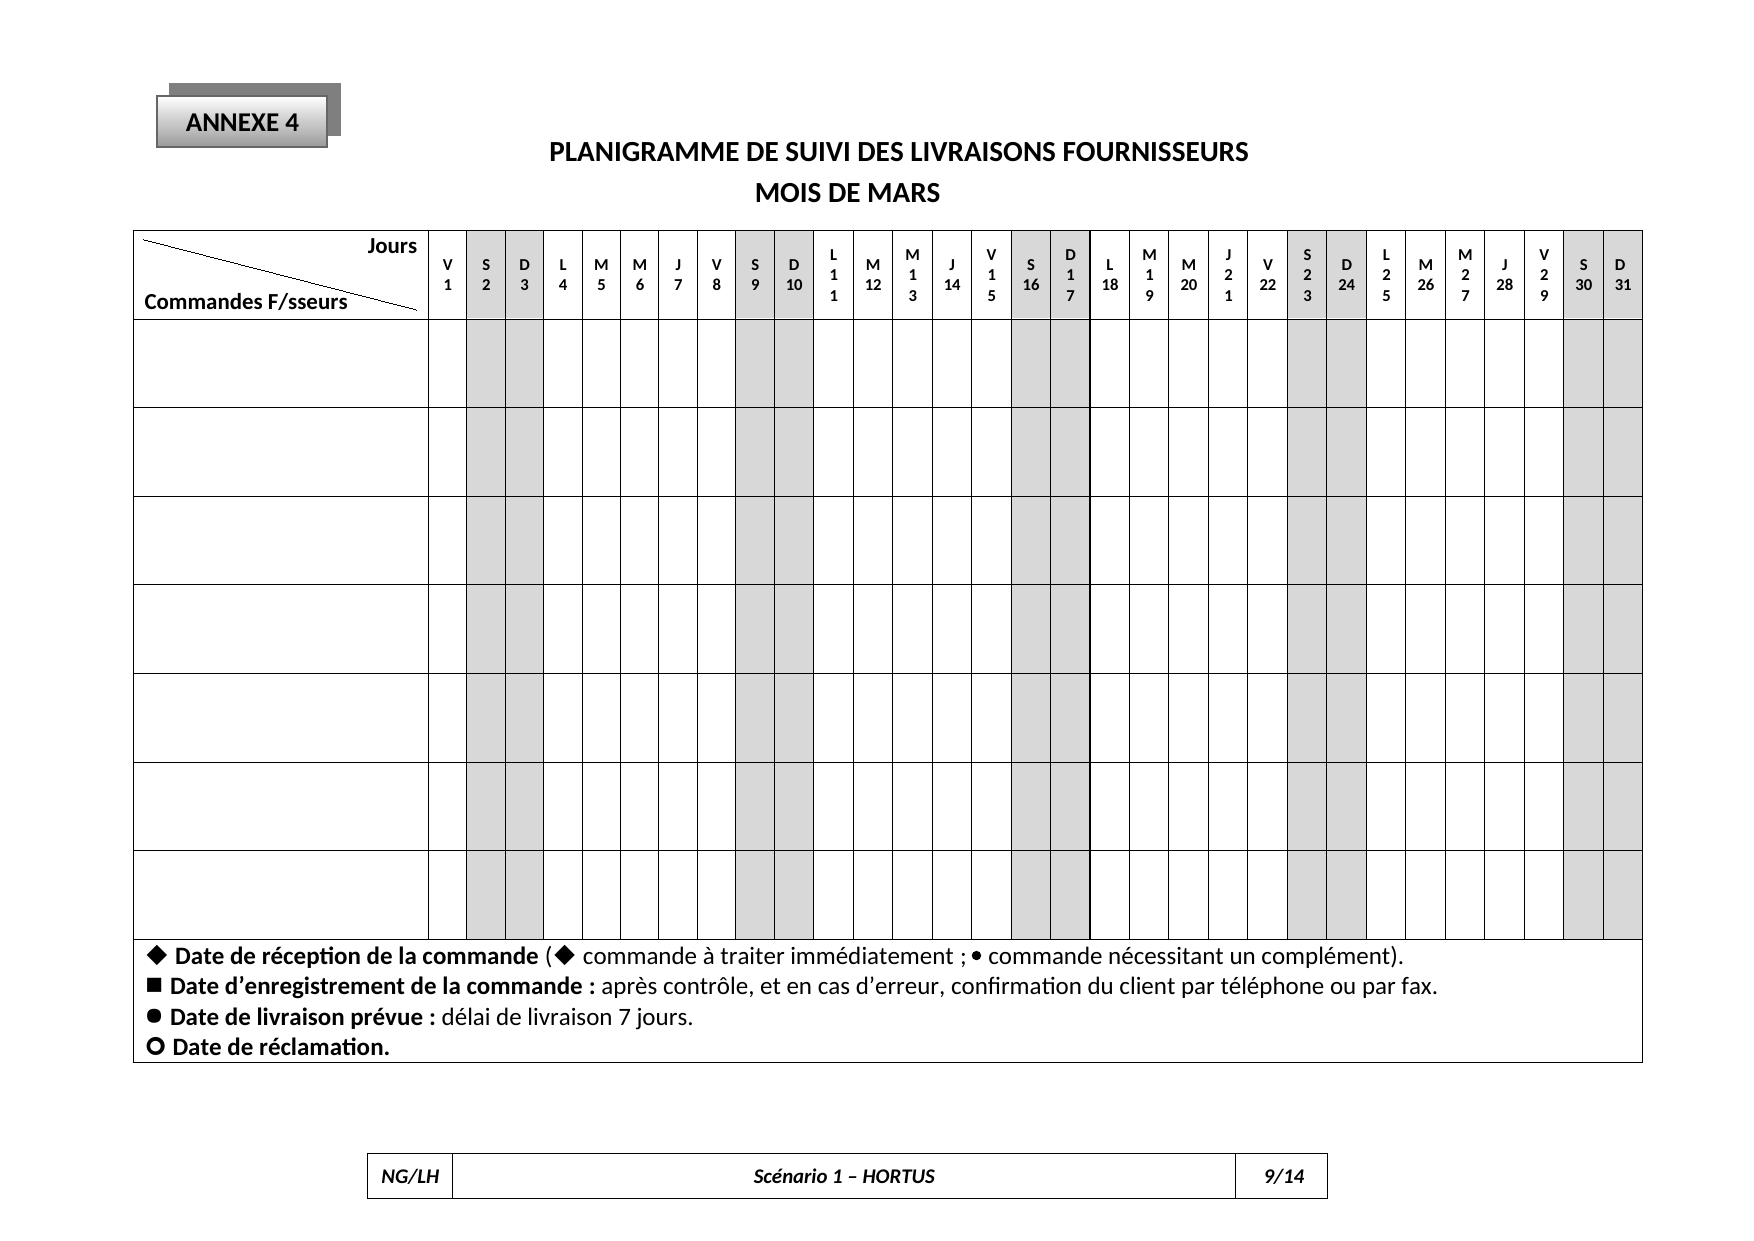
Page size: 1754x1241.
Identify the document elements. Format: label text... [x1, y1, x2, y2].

table_cell [1485, 674, 1524, 762]
table_cell [972, 320, 1011, 407]
table_cell [134, 763, 428, 850]
table_cell [1564, 851, 1603, 939]
table_header S 9 [736, 231, 774, 318]
table_cell [1248, 408, 1287, 496]
table_cell [583, 320, 620, 407]
table_cell [698, 408, 735, 496]
table_cell [1564, 408, 1603, 496]
table_cell [814, 497, 853, 584]
table_cell [583, 408, 620, 496]
table_cell [1091, 851, 1129, 939]
table_header M 27 [1446, 231, 1484, 318]
table_cell [1012, 585, 1050, 673]
table_cell [933, 408, 971, 496]
table_cell [544, 763, 582, 850]
table_cell [1051, 763, 1089, 850]
table_cell [1012, 851, 1050, 939]
table_cell [1012, 674, 1050, 762]
table_cell [544, 320, 582, 407]
table_cell [1091, 408, 1129, 496]
table_cell [1051, 497, 1089, 584]
table_cell [1446, 320, 1484, 407]
table_cell [893, 674, 932, 762]
table_cell [467, 497, 505, 584]
table_cell [854, 763, 892, 850]
table_cell [1406, 763, 1445, 850]
table_cell [1248, 320, 1287, 407]
table_cell [1525, 408, 1563, 496]
table_cell [1406, 674, 1445, 762]
table_header M 20 [1169, 231, 1208, 318]
table_header L 25 [1367, 231, 1405, 318]
table_cell [1169, 320, 1208, 407]
table_cell [1604, 585, 1642, 673]
table_cell [134, 851, 428, 939]
table_header D 10 [775, 231, 813, 318]
table_cell [972, 674, 1011, 762]
table_header L 11 [814, 231, 853, 318]
table_cell [1367, 763, 1405, 850]
table_header J 21 [1209, 231, 1247, 318]
table_cell [1051, 585, 1089, 673]
table_cell [1446, 497, 1484, 584]
table_cell [972, 851, 1011, 939]
table_cell [972, 497, 1011, 584]
table_cell [1051, 674, 1089, 762]
table_cell [775, 497, 813, 584]
table_cell [698, 497, 735, 584]
table_cell [1485, 763, 1524, 850]
table_cell [583, 674, 620, 762]
table_cell [583, 585, 620, 673]
table_cell [933, 763, 971, 850]
table_cell [1525, 763, 1563, 850]
table_cell [429, 851, 466, 939]
table_cell [1288, 408, 1326, 496]
table_cell [1169, 497, 1208, 584]
table_header M 19 [1130, 231, 1168, 318]
table_cell [1091, 763, 1129, 850]
table_cell [506, 497, 543, 584]
table_header M 12 [854, 231, 892, 318]
table_cell [775, 674, 813, 762]
table_cell [1446, 763, 1484, 850]
table_cell [1288, 585, 1326, 673]
table_cell [698, 674, 735, 762]
table_cell [659, 497, 697, 584]
table_cell [972, 408, 1011, 496]
table_cell [1604, 763, 1642, 850]
table_cell [506, 320, 543, 407]
table_cell [1604, 497, 1642, 584]
table_cell [1564, 674, 1603, 762]
table_cell [1091, 585, 1129, 673]
table_cell [1248, 674, 1287, 762]
table_cell [467, 763, 505, 850]
table_cell [1209, 497, 1247, 584]
table_cell [1130, 763, 1168, 850]
table_cell [1564, 585, 1603, 673]
table_cell [1012, 497, 1050, 584]
table_cell [429, 408, 466, 496]
table_cell [1367, 497, 1405, 584]
table_cell [1604, 408, 1642, 496]
table_cell [1169, 674, 1208, 762]
table_cell [1367, 585, 1405, 673]
table_cell [134, 585, 428, 673]
table_cell [621, 585, 658, 673]
table_cell [1604, 674, 1642, 762]
table_cell [1169, 408, 1208, 496]
table_cell [659, 763, 697, 850]
table_cell [933, 674, 971, 762]
table_cell [933, 497, 971, 584]
table_cell [1248, 585, 1287, 673]
table_header M 26 [1406, 231, 1445, 318]
table_cell [1485, 408, 1524, 496]
table_cell [621, 763, 658, 850]
table_cell [1288, 320, 1326, 407]
table_cell [933, 320, 971, 407]
table_cell [1525, 585, 1563, 673]
table_cell [893, 851, 932, 939]
table_cell [1051, 851, 1089, 939]
table_cell [467, 674, 505, 762]
table_cell [621, 320, 658, 407]
table_header V 1 [429, 231, 466, 318]
table_cell [1485, 497, 1524, 584]
table_header M 13 [893, 231, 932, 318]
table_cell [429, 674, 466, 762]
table_header Jours Commandes F/sseurs [134, 231, 428, 318]
table_cell [854, 674, 892, 762]
table_cell [1485, 320, 1524, 407]
table_cell [467, 408, 505, 496]
table_cell [1367, 320, 1405, 407]
table_cell [1564, 497, 1603, 584]
table_cell [1446, 408, 1484, 496]
table_cell [1485, 851, 1524, 939]
table_cell [1209, 408, 1247, 496]
table_header J 28 [1485, 231, 1524, 318]
table_cell [1209, 674, 1247, 762]
table_cell [893, 497, 932, 584]
table_cell [814, 851, 853, 939]
table_cell [1091, 320, 1129, 407]
table_cell [1288, 674, 1326, 762]
table_cell [1012, 763, 1050, 850]
table_cell [659, 585, 697, 673]
table_cell [506, 851, 543, 939]
table_cell [621, 851, 658, 939]
table_cell [698, 851, 735, 939]
table_cell [1525, 320, 1563, 407]
table_cell [972, 585, 1011, 673]
table_header D 3 [506, 231, 543, 318]
table_cell [1130, 408, 1168, 496]
table_header V 15 [972, 231, 1011, 318]
table_cell [1327, 497, 1366, 584]
table_cell [893, 408, 932, 496]
table_cell [1406, 851, 1445, 939]
table_cell [1446, 585, 1484, 673]
table_cell [506, 763, 543, 850]
table_cell [1604, 851, 1642, 939]
table_cell [1209, 851, 1247, 939]
table_cell [698, 585, 735, 673]
table_header S 2 [467, 231, 505, 318]
table_cell [1446, 674, 1484, 762]
table_cell [736, 408, 774, 496]
table_cell [1091, 497, 1129, 584]
table_cell [467, 320, 505, 407]
table_header V 8 [698, 231, 735, 318]
table_cell [1327, 320, 1366, 407]
table_cell [1327, 408, 1366, 496]
table_cell [621, 674, 658, 762]
table_cell [1327, 851, 1366, 939]
table_cell [659, 408, 697, 496]
table_cell [1248, 851, 1287, 939]
table_cell [933, 851, 971, 939]
table_cell [814, 408, 853, 496]
table_cell [775, 763, 813, 850]
table_cell [1327, 585, 1366, 673]
table_header D 24 [1327, 231, 1366, 318]
table_cell [736, 851, 774, 939]
table_cell [1288, 851, 1326, 939]
table_cell [621, 497, 658, 584]
table_cell [854, 320, 892, 407]
table_cell [1288, 497, 1326, 584]
table_cell [506, 585, 543, 673]
table_cell [854, 408, 892, 496]
table_cell [1604, 320, 1642, 407]
table_cell [854, 585, 892, 673]
table_cell [893, 320, 932, 407]
table_cell [1288, 763, 1326, 850]
text PLANIGRAMME DE SUIVI DES LIVRAISONS FOURNISSEURS [133, 133, 1665, 168]
table_cell [736, 763, 774, 850]
table_header V 22 [1248, 231, 1287, 318]
table_cell [1367, 674, 1405, 762]
table_cell [1525, 674, 1563, 762]
table_cell [467, 851, 505, 939]
table_cell [1564, 320, 1603, 407]
table_cell [1169, 851, 1208, 939]
table_header D 17 [1051, 231, 1089, 318]
table_cell [506, 674, 543, 762]
table_cell [544, 408, 582, 496]
table_header S 23 [1288, 231, 1326, 318]
table_cell [1169, 585, 1208, 673]
table_cell [1012, 408, 1050, 496]
table_cell [544, 674, 582, 762]
table_header J 14 [933, 231, 971, 318]
table_cell [134, 674, 428, 762]
table_cell [1248, 763, 1287, 850]
table_cell [814, 674, 853, 762]
table_cell [854, 497, 892, 584]
table_cell [1327, 763, 1366, 850]
table_header D 31 [1604, 231, 1642, 318]
table_cell [1525, 497, 1563, 584]
table_cell [814, 763, 853, 850]
table_cell [1209, 585, 1247, 673]
table_cell [1564, 763, 1603, 850]
table_cell [1446, 851, 1484, 939]
table_cell [775, 851, 813, 939]
table_cell [893, 763, 932, 850]
table_header V 29 [1525, 231, 1563, 318]
table_cell [583, 763, 620, 850]
table_cell [698, 320, 735, 407]
table_header L 4 [544, 231, 582, 318]
table_cell [429, 585, 466, 673]
table_cell [1169, 763, 1208, 850]
table_cell [1367, 851, 1405, 939]
table_cell [544, 497, 582, 584]
table_cell [1051, 408, 1089, 496]
table_cell [506, 408, 543, 496]
table_cell [698, 763, 735, 850]
table_cell [1406, 585, 1445, 673]
table_cell [1051, 320, 1089, 407]
table_cell [893, 585, 932, 673]
table_cell [621, 408, 658, 496]
table_cell [814, 320, 853, 407]
table_cell [775, 585, 813, 673]
table_cell [1367, 408, 1405, 496]
table_cell [1130, 497, 1168, 584]
table_cell [933, 585, 971, 673]
table_cell [544, 851, 582, 939]
table_header L 18 [1091, 231, 1129, 318]
table_cell Date de réception de la commande ( commande à traiter immédiatement ; commande nécessitant un complément). Date d’enregistrement de la commande : après contrôle, et en cas d’erreur, confirmation du client par téléphone ou par fax. Date de livraison prévue : délai de livraison 7 jours. Date de réclamation. [134, 940, 1642, 1062]
table_cell [1248, 497, 1287, 584]
table_cell [583, 851, 620, 939]
table_cell [659, 320, 697, 407]
table_cell [134, 497, 428, 584]
table_cell [1130, 585, 1168, 673]
table_cell [775, 408, 813, 496]
table_cell [1209, 320, 1247, 407]
table_cell [1130, 320, 1168, 407]
table_cell [1327, 674, 1366, 762]
table_cell [659, 851, 697, 939]
table_cell [854, 851, 892, 939]
table_cell [429, 497, 466, 584]
table_cell [1525, 851, 1563, 939]
table_cell [1012, 320, 1050, 407]
table_cell [429, 320, 466, 407]
table_header M 6 [621, 231, 658, 318]
table_cell [1091, 674, 1129, 762]
table_cell [1130, 674, 1168, 762]
table_cell [736, 320, 774, 407]
table_cell [775, 320, 813, 407]
table_header S 30 [1564, 231, 1603, 318]
table_cell [1209, 763, 1247, 850]
table_cell [1406, 408, 1445, 496]
table_cell [1406, 320, 1445, 407]
table_header S 16 [1012, 231, 1050, 318]
table_header M 5 [583, 231, 620, 318]
table_cell [1130, 851, 1168, 939]
table_cell [814, 585, 853, 673]
table_cell [583, 497, 620, 584]
table_cell [134, 320, 428, 407]
table_cell [659, 674, 697, 762]
table_cell [736, 674, 774, 762]
table_cell [736, 585, 774, 673]
table_header J 7 [659, 231, 697, 318]
table_cell [1485, 585, 1524, 673]
table_cell [1406, 497, 1445, 584]
table_cell [544, 585, 582, 673]
table_cell [736, 497, 774, 584]
table_cell [134, 408, 428, 496]
table_cell [972, 763, 1011, 850]
table_cell [467, 585, 505, 673]
table_cell [429, 763, 466, 850]
text MOIS DE MARS [29, 174, 1665, 209]
